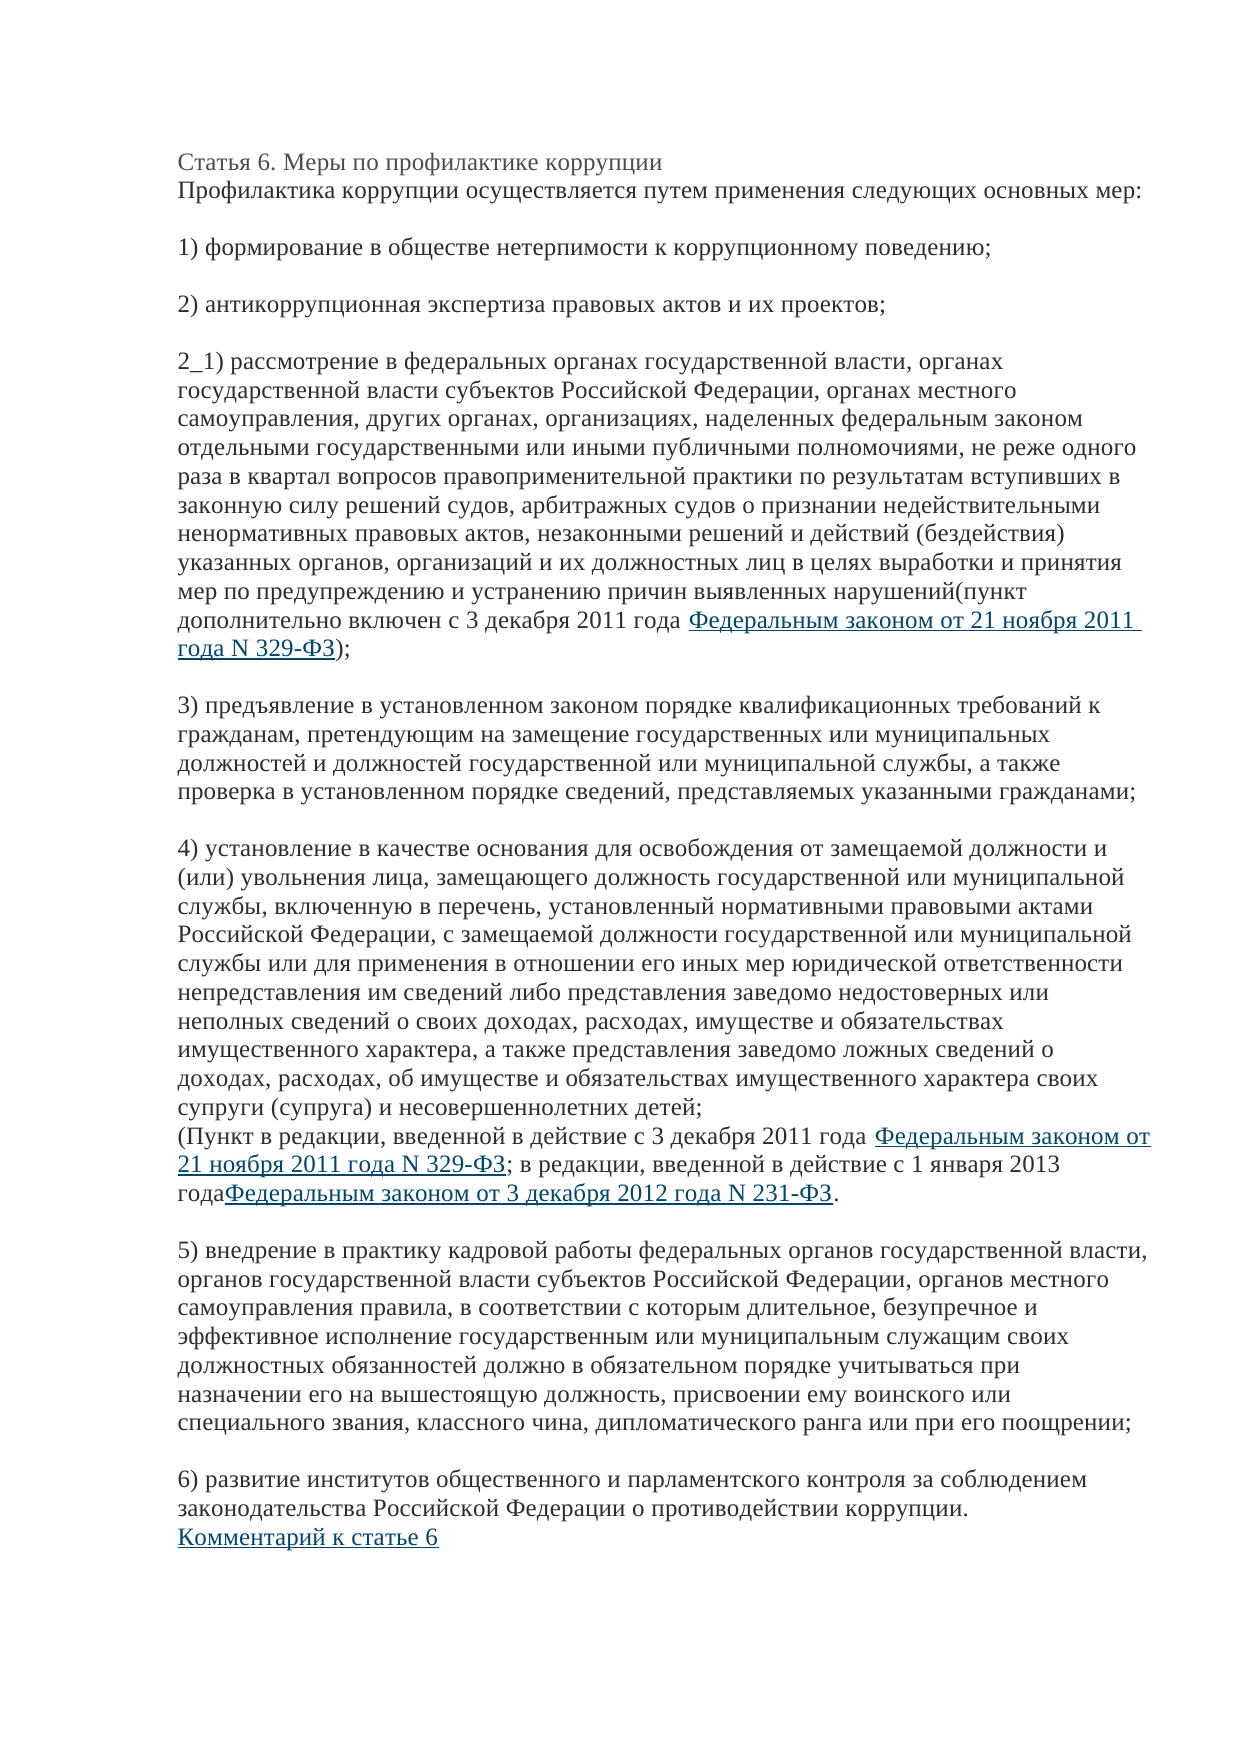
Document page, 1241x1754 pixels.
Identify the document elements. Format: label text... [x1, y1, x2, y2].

text 2_1) рассмотрение в федеральных органах государственной власти, органах государственной власти субъектов Российской Федерации, органах местного самоуправления, других органах, организациях, наделенных федеральным законом отдельными государственными или иными публичными полномочиями, не реже одного раза в квартал вопросов правоприменительной практики по результатам вступивших в законную силу решений судов, арбитражных судов о признании недействительными ненормативных правовых актов, незаконными решений и действий (бездействия) указанных органов, организаций и их должностных лиц в целях выработки и принятия мер по предупреждению и устранению причин выявленных нарушений(пункт дополнительно включен с 3 декабря 2011 года Федеральным законом от 21 ноября 2011 года N 329-ФЗ); [177, 346, 1152, 690]
text 2) антикоррупционная экспертиза правовых актов и их проектов; [177, 289, 1152, 346]
text 1) формирование в обществе нетерпимости к коррупционному поведению; [177, 232, 1152, 289]
text 4) установление в качестве основания для освобождения от замещаемой должности и (или) увольнения лица, замещающего должность государственной или муниципальной службы, включенную в перечень, установленный нормативными правовыми актами Российской Федерации, с замещаемой должности государственной или муниципальной службы или для применения в отношении его иных мер юридической ответственности непредставления им сведений либо представления заведомо недостоверных или неполных сведений о своих доходах, расходах, имуществе и обязательствах имущественного характера, а также представления заведомо ложных сведений о доходах, расходах, об имуществе и обязательствах имущественного характера своих супруги (супруга) и несовершеннолетних детей; (Пункт в редакции, введенной в действие с 3 декабря 2011 года Федеральным законом от 21 ноября 2011 года N 329-ФЗ; в редакции, введенной в действие с 1 января 2013 годаФедеральным законом от 3 декабря 2012 года N 231-ФЗ. [177, 833, 1152, 1235]
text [177, 1464, 1152, 1579]
text 5) внедрение в практику кадровой работы федеральных органов государственной власти, органов государственной власти субъектов Российской Федерации, органов местного самоуправления правила, в соответствии с которым длительное, безупречное и эффективное исполнение государственным или муниципальным служащим своих должностных обязанностей должно в обязательном порядке учитываться при назначении его на вышестоящую должность, присвоении ему воинского или специального звания, классного чина, дипломатического ранга или при его поощрении; [177, 1235, 1152, 1464]
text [177, 118, 1152, 176]
text 3) предъявление в установленном законом порядке квалификационных требований к гражданам, претендующим на замещение государственных или муниципальных должностей и должностей государственной или муниципальной службы, а также проверка в установленном порядке сведений, представляемых указанными гражданами; [177, 690, 1152, 833]
text Профилактика коррупции осуществляется путем применения следующих основных мер: [177, 176, 1152, 232]
